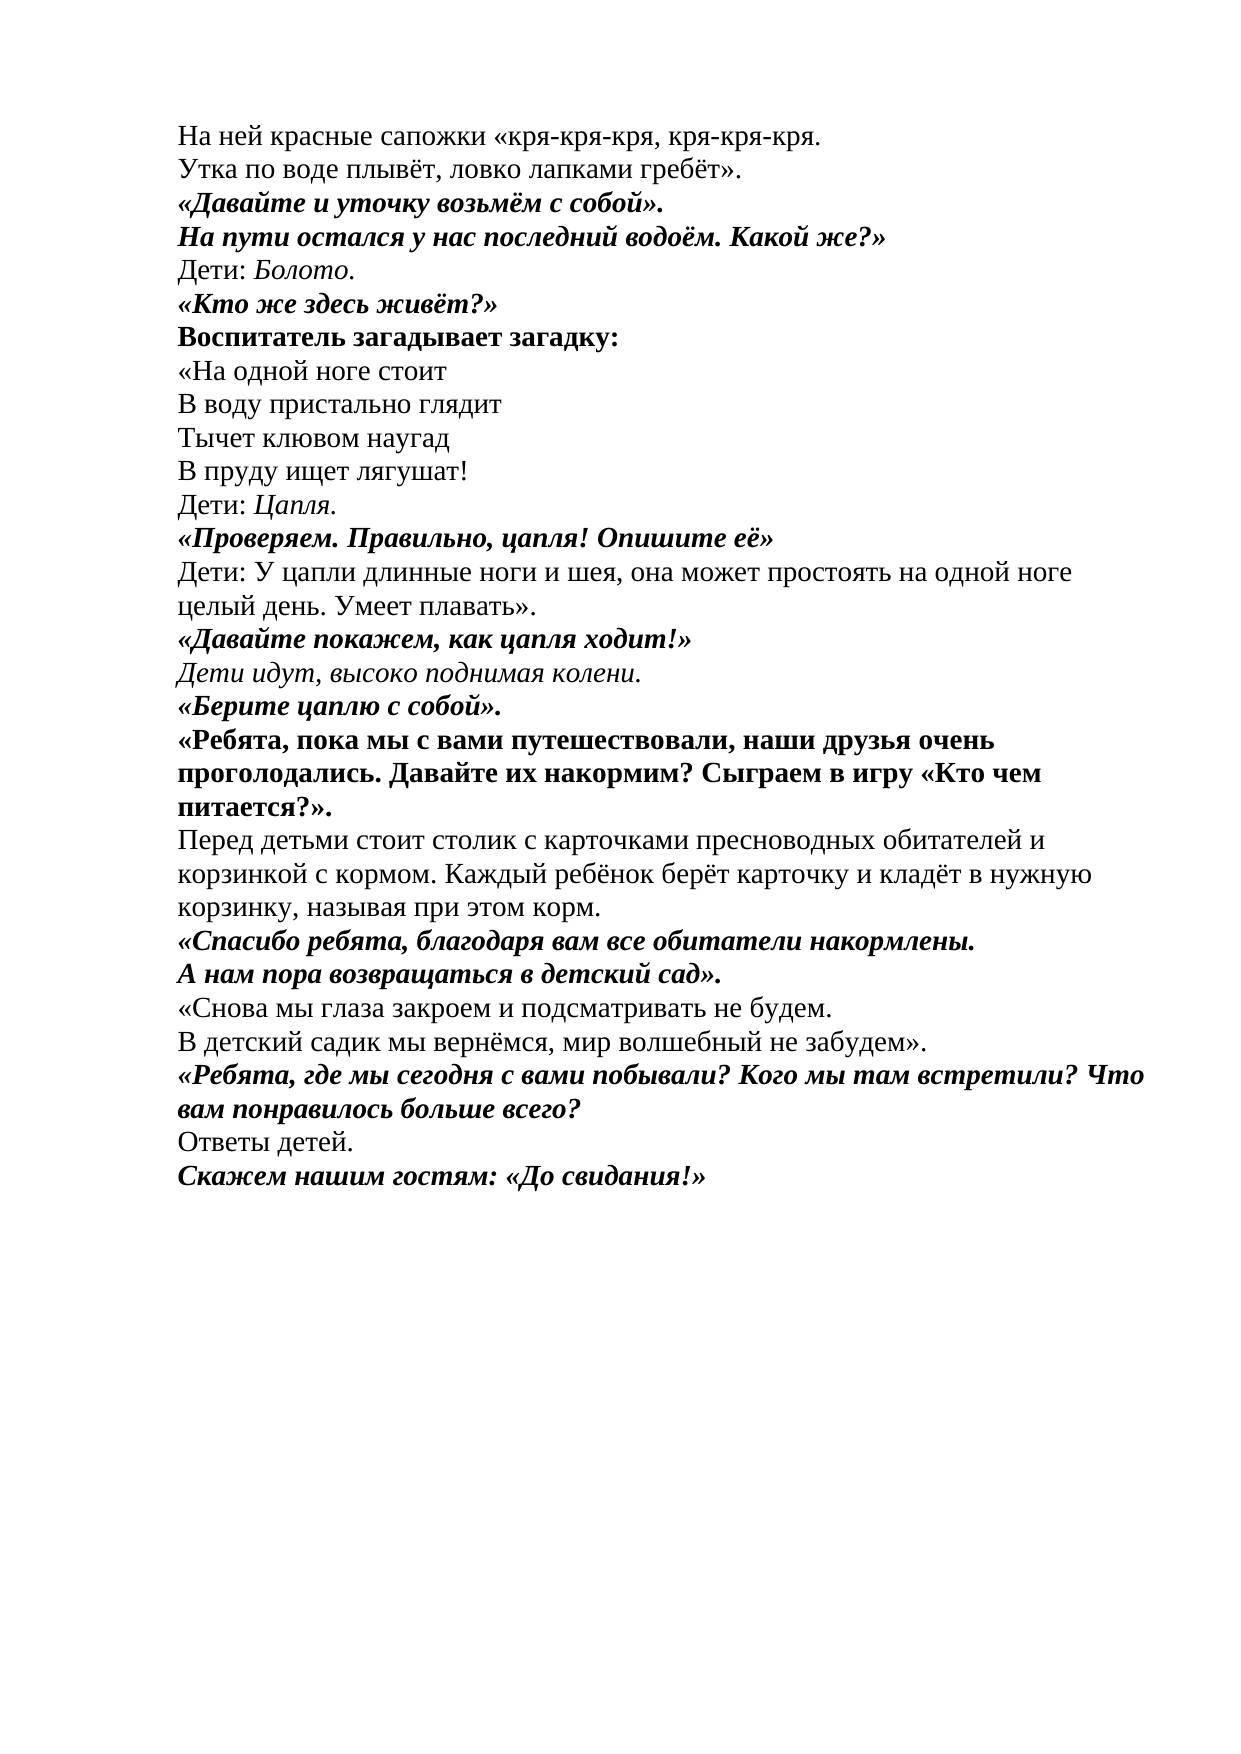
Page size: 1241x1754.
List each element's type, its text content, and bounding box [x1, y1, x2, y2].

text Дети идут, высоко поднимая колени. [177, 655, 1152, 688]
text А нам пора возвращаться в детский сад». [177, 957, 1152, 990]
text Дети: Болото. [177, 252, 1152, 286]
text «Берите цаплю с собой». [177, 688, 1152, 722]
text «Проверяем. Правильно, цапля! Опишите её» [177, 521, 1152, 554]
text Перед детьми стоит столик с карточками пресноводных обитателей и корзинкой с кормом. Каждый ребёнок берёт карточку и кладёт в нужную корзинку, называя при этом корм. [177, 822, 1152, 923]
text Ответы детей. [177, 1124, 1152, 1158]
text «Давайте и уточку возьмём с собой». [177, 185, 1152, 219]
text Скажем нашим гостям: «До свидания!» [177, 1158, 1152, 1191]
text На ней красные сапожки «кря-кря-кря, кря-кря-кря. [177, 118, 1152, 152]
text «Ребята, где мы сегодня с вами побывали? Кого мы там встретили? Что вам понравилось больше всего? [177, 1057, 1152, 1124]
text «Снова мы глаза закроем и подсматривать не будем. [177, 990, 1152, 1024]
text «Ребята, пока мы с вами путешествовали, наши друзья очень проголодались. Давайте их накормим? Сыграем в игру «Кто чем питается?». [177, 722, 1152, 822]
text На пути остался у нас последний водоём. Какой же?» [177, 219, 1152, 252]
text Утка по воде плывёт, ловко лапками гребёт». [177, 152, 1152, 185]
text В пруду ищет лягушат! [177, 453, 1152, 487]
text В детский садик мы вернёмся, мир волшебный не забудем». [177, 1024, 1152, 1057]
text «Кто же здесь живёт?» [177, 286, 1152, 319]
text Тычет клювом наугад [177, 420, 1152, 453]
text «На одной ноге стоит [177, 353, 1152, 386]
text «Спасибо ребята, благодаря вам все обитатели накормлены. [177, 923, 1152, 957]
text «Давайте покажем, как цапля ходит!» [177, 621, 1152, 655]
text В воду пристально глядит [177, 386, 1152, 420]
text Дети: У цапли длинные ноги и шея, она может простоять на одной ноге целый день. Умеет плавать». [177, 554, 1152, 621]
text Воспитатель загадывает загадку: [177, 319, 1152, 353]
text Дети: Цапля. [177, 487, 1152, 521]
